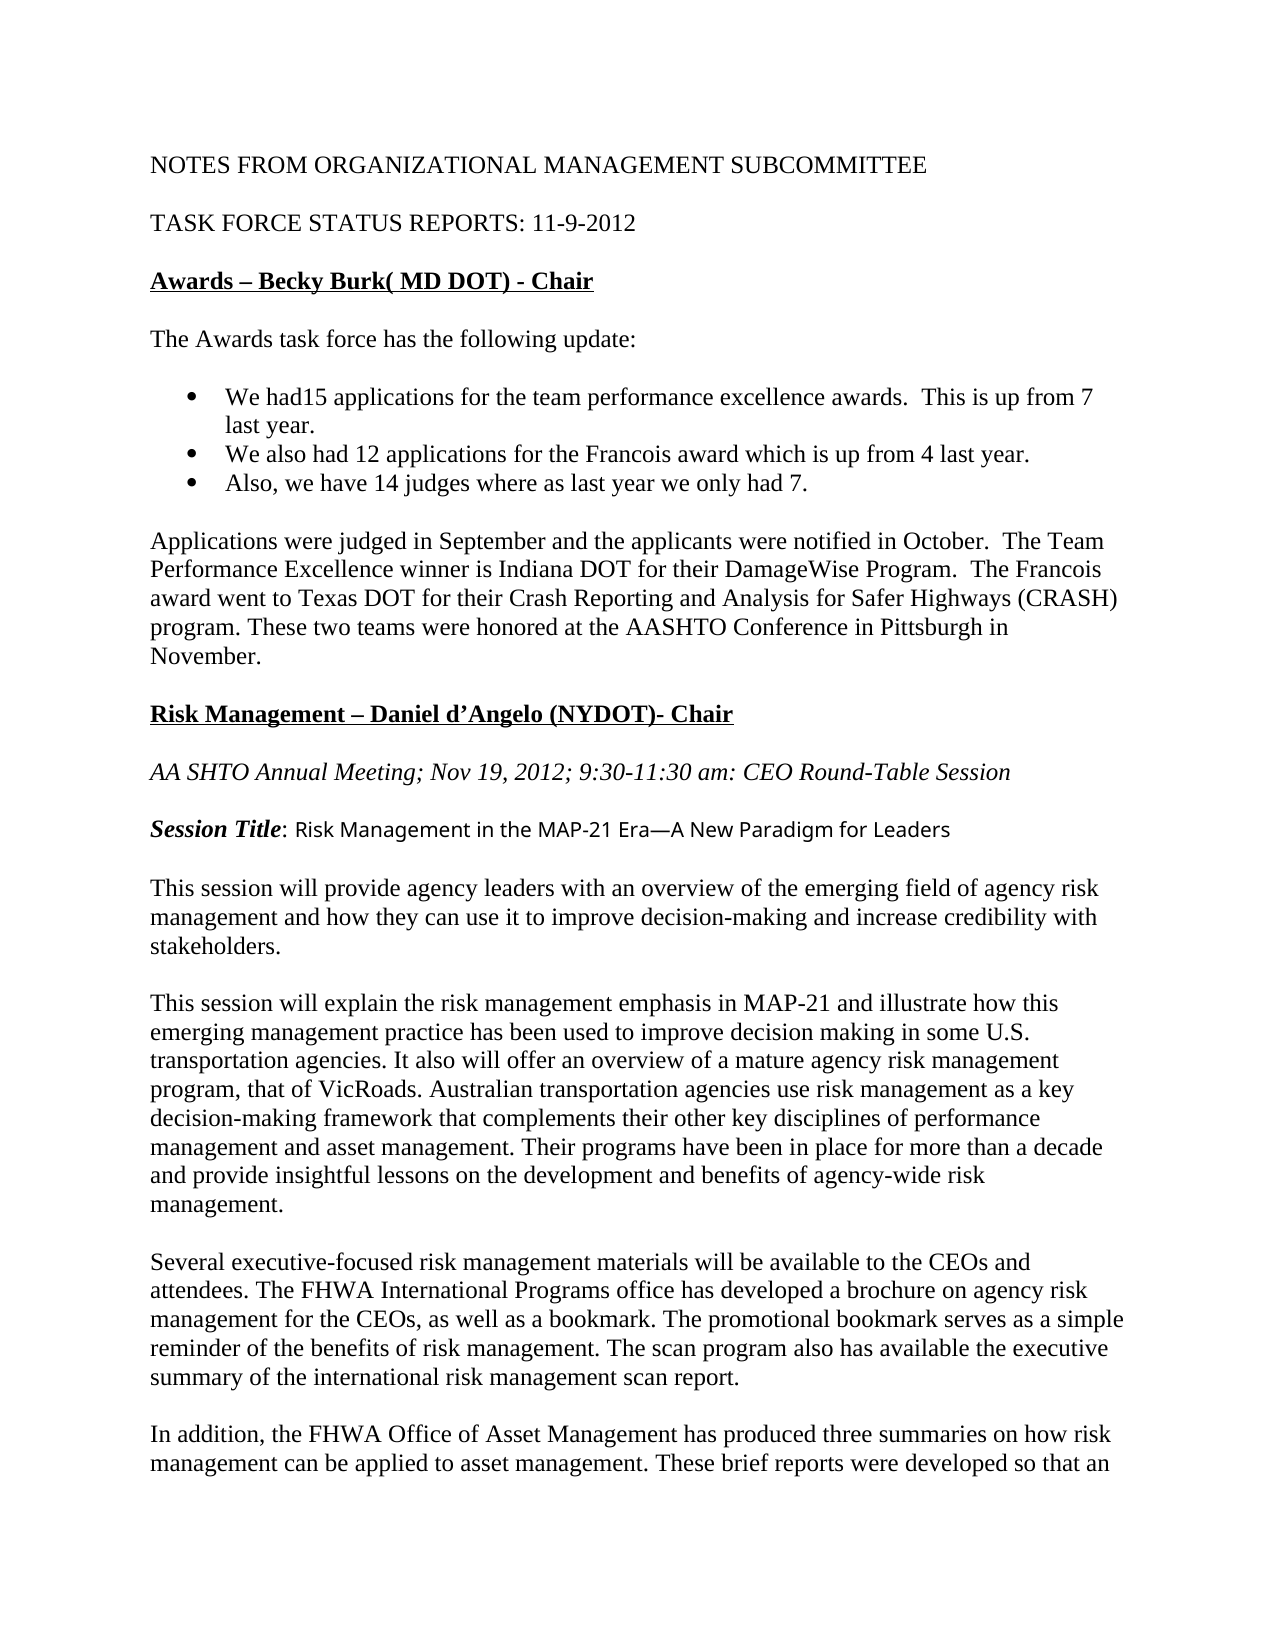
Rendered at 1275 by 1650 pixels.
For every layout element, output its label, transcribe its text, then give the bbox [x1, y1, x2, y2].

text TASK FORCE STATUS REPORTS: 11-9-2012 [150, 208, 1125, 237]
text This session will explain the risk management emphasis in MAP-21 and illustrate how this emerging management practice has been used to improve decision making in some U.S. transportation agencies. It also will offer an overview of a mature agency risk management program, that of VicRoads. Australian transportation agencies use risk management as a key decision-making framework that complements their other key disciplines of performance management and asset management. Their programs have been in place for more than a decade and provide insightful lessons on the development and benefits of agency-wide risk management. [150, 988, 1125, 1218]
text Risk Management – Daniel d’Angelo (NYDOT)- Chair [150, 699, 1125, 727]
list We had15 applications for the team performance excellence awards. This is up from 7 last year. [187, 382, 1125, 439]
list Also, we have 14 judges where as last year we only had 7. [187, 468, 1125, 497]
text Session Title: Risk Management in the MAP-21 Era—A New Paradigm for Leaders [150, 814, 1125, 844]
text Applications were judged in September and the applicants were notified in October. The Team Performance Excellence winner is Indiana DOT for their DamageWise Program. The Francois award went to Texas DOT for their Crash Reporting and Analysis for Safer Highways (CRASH) program. These two teams were honored at the AASHTO Conference in Pittsburgh in November. [150, 526, 1125, 669]
text This session will provide agency leaders with an overview of the emerging field of agency risk management and how they can use it to improve decision-making and increase credibility with stakeholders. [150, 873, 1125, 959]
text The Awards task force has the following update: [150, 324, 1125, 352]
text AA SHTO Annual Meeting; Nov 19, 2012; 9:30-11:30 am: CEO Round-Table Session [150, 757, 1125, 785]
text Awards – Becky Burk( MD DOT) - Chair [150, 266, 1125, 294]
list We also had 12 applications for the Francois award which is up from 4 last year. [187, 439, 1125, 468]
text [150, 1419, 1125, 1477]
text NOTES FROM ORGANIZATIONAL MANAGEMENT SUBCOMMITTEE [150, 150, 1125, 179]
text Several executive-focused risk management materials will be available to the CEOs and attendees. The FHWA International Programs office has developed a brochure on agency risk management for the CEOs, as well as a bookmark. The promotional bookmark serves as a simple reminder of the benefits of risk management. The scan program also has available the executive summary of the international risk management scan report. [150, 1247, 1125, 1390]
